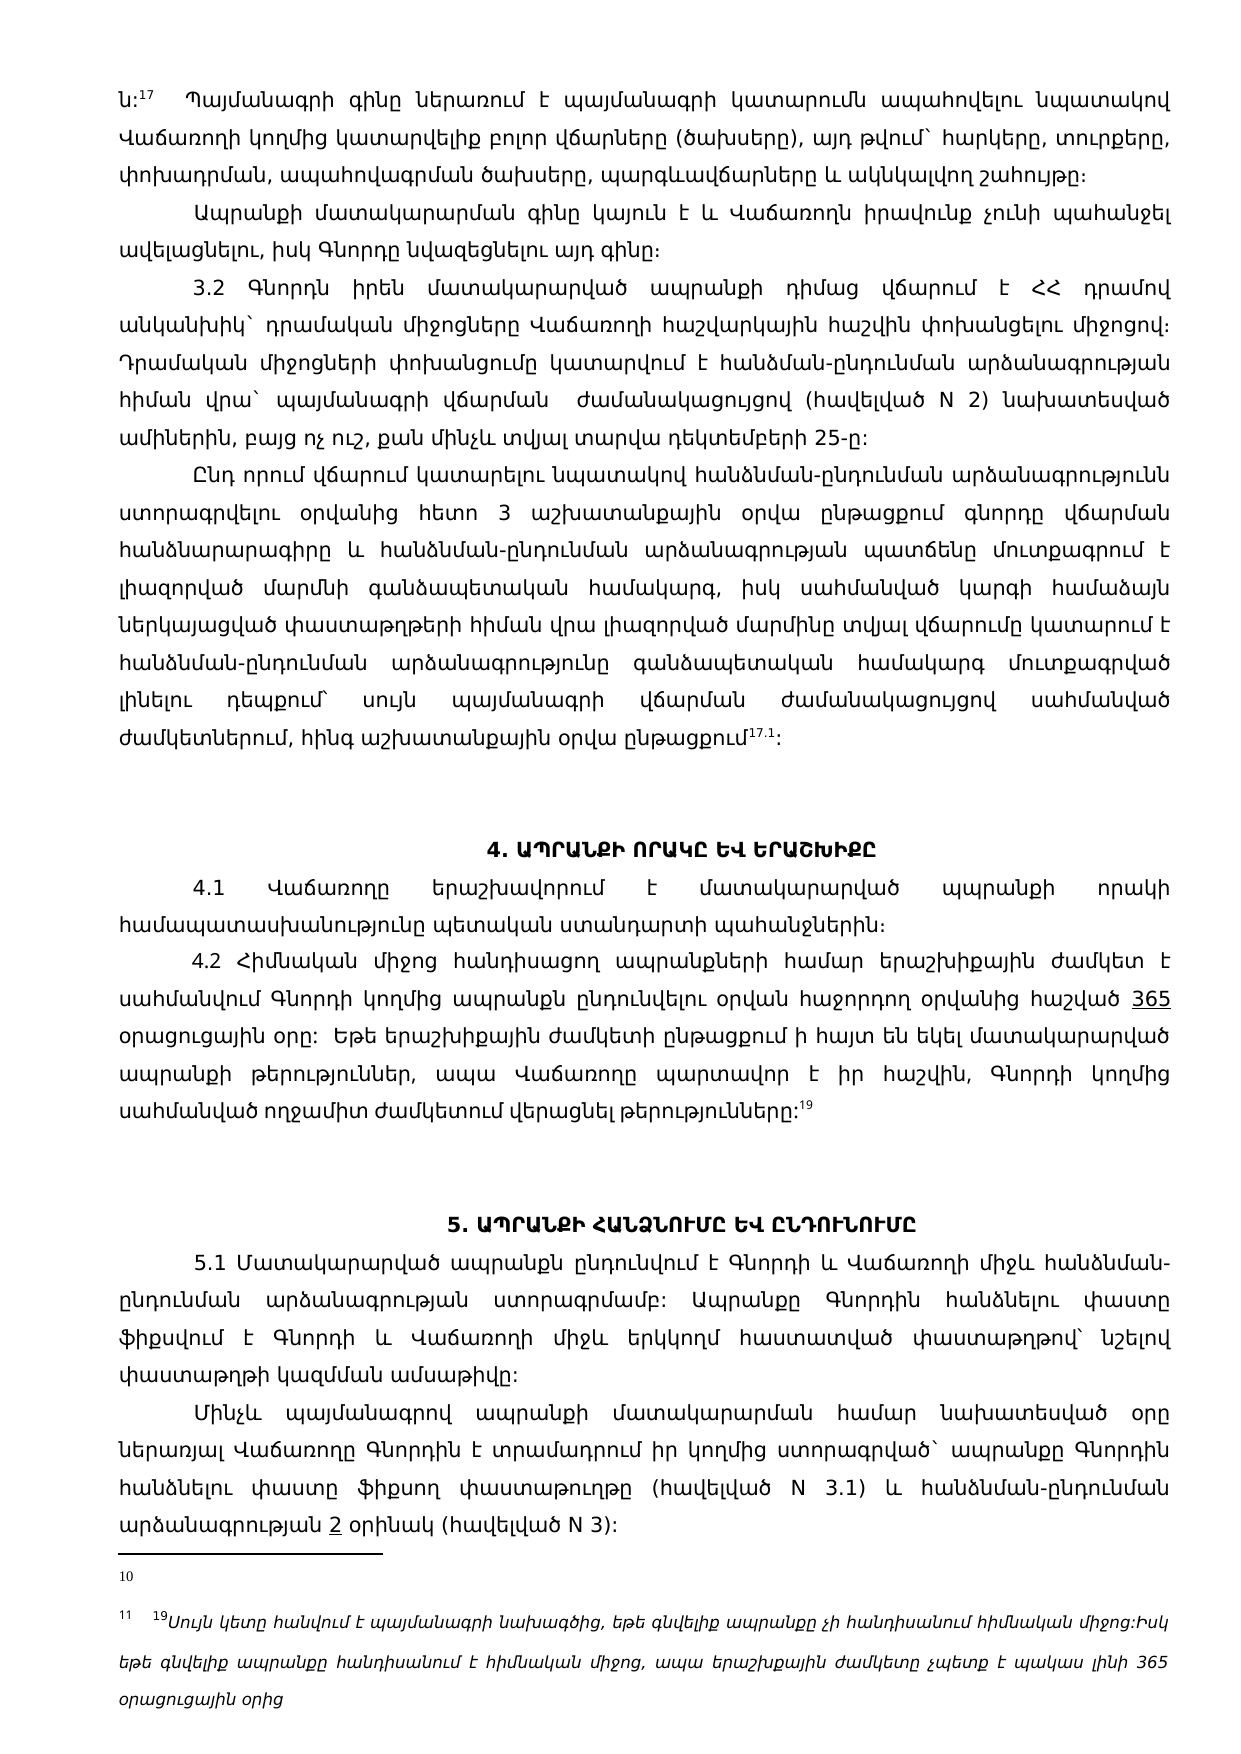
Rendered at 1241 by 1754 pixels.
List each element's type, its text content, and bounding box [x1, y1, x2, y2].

text 4.2 Հիմնական միջոց հանդիսացող ապրանքների համար երաշխիքային ժամկետ է սահմանվում Գնորդի կողմից ապրանքն ընդունվելու օրվան հաջորդող օրվանից հաշված 365 օրացուցային օրը: Եթե երաշխիքային ժամկետի ընթացքում ի հայտ են եկել մատակարարված ապրանքի թերություններ, ապա Վաճառողը պարտավոր է իր հաշվին, Գնորդի կողմից սահմանված ողջամիտ ժամկետում վերացնել թերությունները:1931 [118, 937, 1171, 1125]
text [118, 75, 1171, 187]
text 5.1 Մատակարարված ապրանքն ընդունվում է Գնորդի և Վաճառողի միջև հանձնման-ընդունման արձանագրության ստորագրմամբ: Ապրանքը Գնորդին հանձնելու փաստը ֆիքսվում է Գնորդի և Վաճառողի միջև երկկողմ հաստատված փաստաթղթով՝ նշելով փաստաթղթի կազմման ամսաթիվը: [118, 1237, 1171, 1387]
text Ապրանքի մատակարարման գինը կայուն է և Վաճառողն իրավունք չունի պահանջել ավելացնելու, իսկ Գնորդը նվազեցնելու այդ գինը։ [118, 187, 1171, 262]
text 5. ԱՊՐԱՆՔԻ ՀԱՆՁՆՈՒՄԸ ԵՎ ԸՆԴՈՒՆՈՒՄԸ [118, 1200, 1171, 1237]
text 3.2 Գնորդն իրեն մատակարարված ապրանքի դիմաց վճարում է ՀՀ դրամով անկանխիկ` դրամական միջոցները Վաճառողի հաշվարկային հաշվին փոխանցելու միջոցով։ Դրամական միջոցների փոխանցումը կատարվում է հանձման-ընդունման արձանագրության հիման վրա` պայմանագրի վճարման ժամանակացույցով (հավելված N 2) նախատեսված ամիներին, բայց ոչ ուշ, քան մինչև տվյալ տարվա դեկտեմբերի 25-ը: [118, 262, 1171, 450]
text Մինչև պայմանագրով ապրանքի մատակարարման համար նախատեսված օրը ներառյալ Վաճառողը Գնորդին է տրամադրում իր կողմից ստորագրված` ապրանքը Գնորդին հանձնելու փաստը ֆիքսող փաստաթուղթը (հավելված N 3.1) և հանձնման-ընդունման արձանագրության 2 օրինակ (հավելված N 3): [118, 1387, 1171, 1537]
text 4. ԱՊՐԱՆՔԻ ՈՐԱԿԸ ԵՎ ԵՐԱՇԽԻՔԸ [118, 825, 1171, 862]
text 4.1 Վաճառողը երաշխավորում է մատակարարված պպրանքի որակի համապատասխանությունը պետական ստանդարտի պահանջներին։ [118, 862, 1171, 937]
text Ընդ որում վճարում կատարելու նպատակով հանձնման-ընդունման արձանագրությունն ստորագրվելու օրվանից հետո 3 աշխատանքային օրվա ընթացքում գնորդը վճարման հանձնարարագիրը և հանձնման-ընդունման արձանագրության պատճենը մուտքագրում է լիազորված մարմնի գանձապետական համակարգ, իսկ սահմանված կարգի համաձայն ներկայացված փաստաթղթերի հիման վրա լիազորված մարմինը տվյալ վճարումը կատարում է հանձնման-ընդունման արձանագրությունը գանձապետական համակարգ մուտքագրված լինելու դեպքում՝ սույն պայմանագրի վճարման ժամանակացույցով սահմանված ժամկետներում, հինգ աշխատանքային օրվա ընթացքում17.1: [118, 450, 1171, 750]
